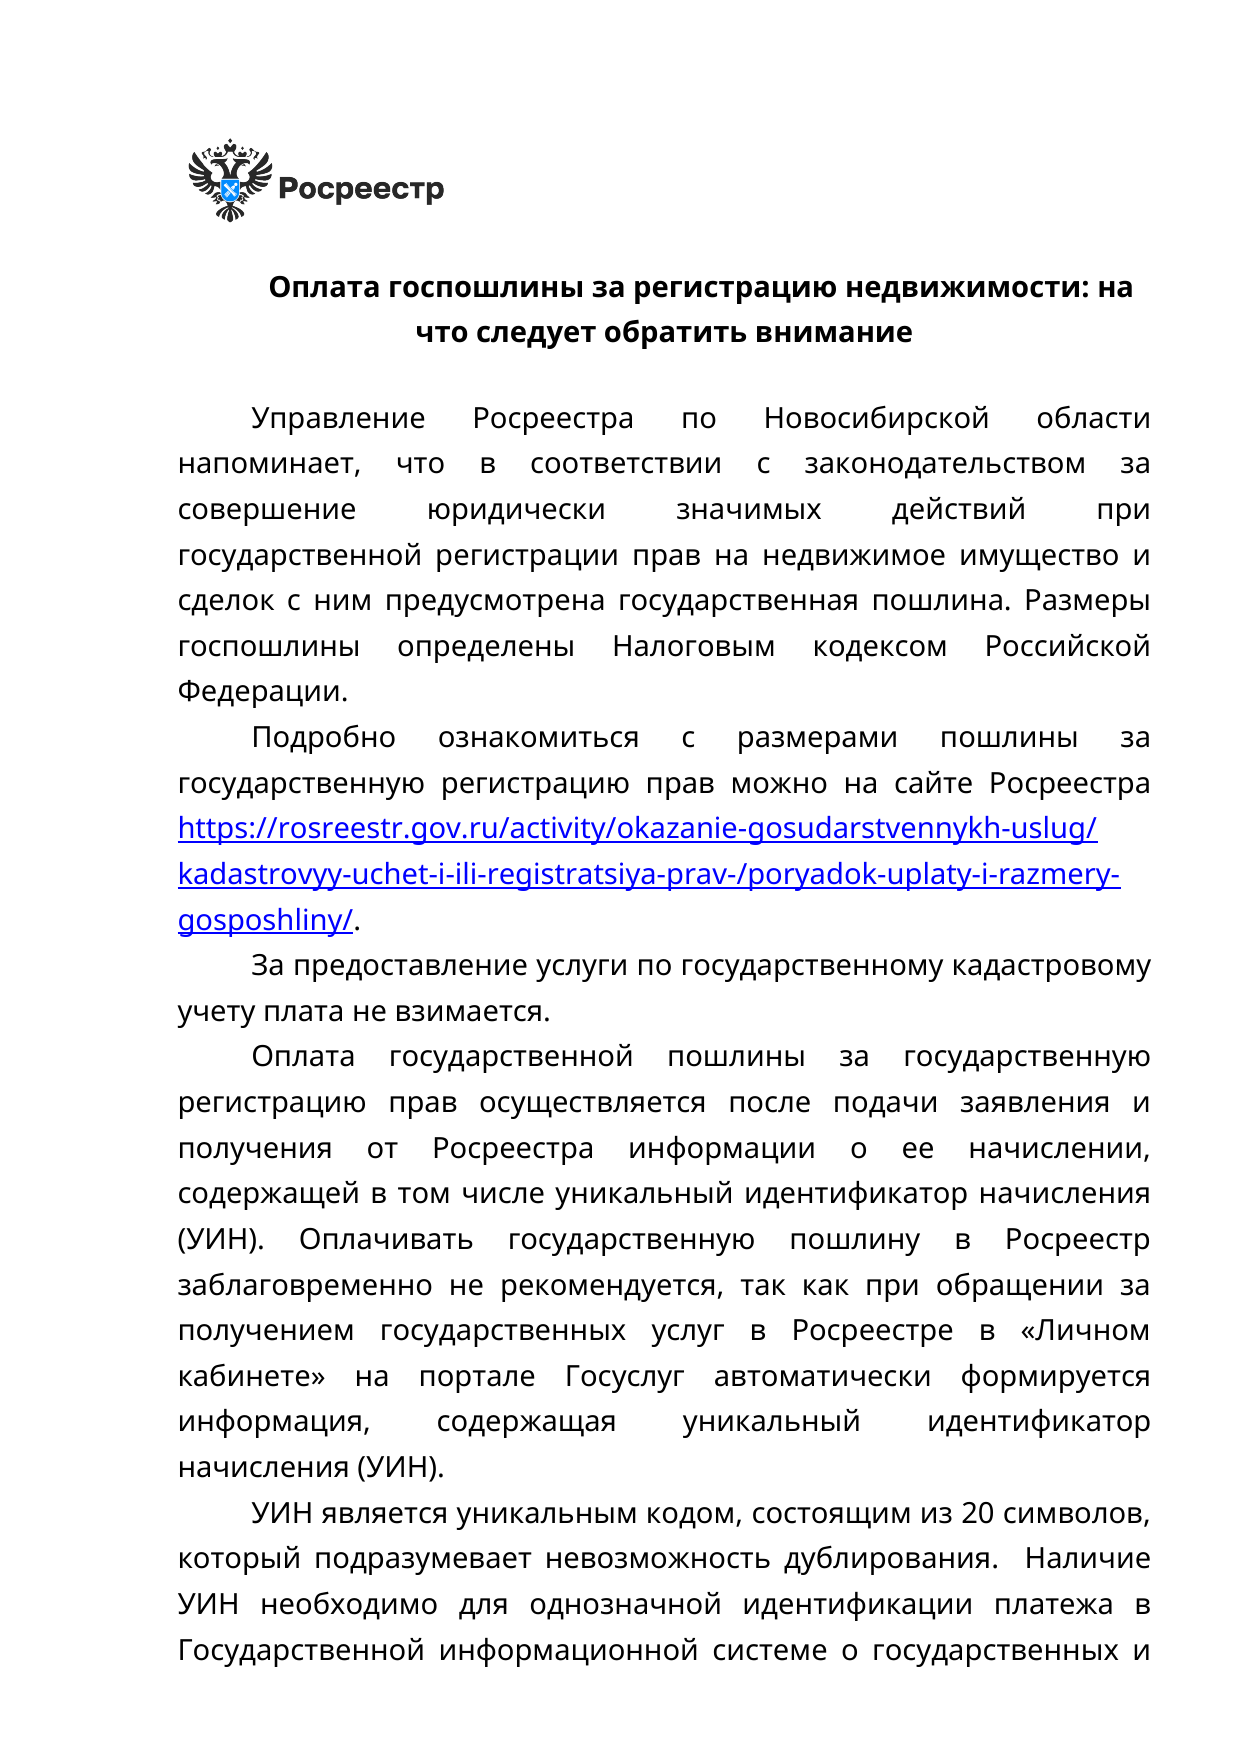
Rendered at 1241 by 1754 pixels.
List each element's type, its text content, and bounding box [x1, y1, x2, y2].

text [177, 1492, 1152, 1668]
text За предоставление услуги по государственному кадастровому учету плата не взимается. [177, 944, 1152, 1030]
picture [177, 118, 464, 242]
text Оплата государственной пошлины за государственную регистрацию прав осуществляется после подачи заявления и получения от Росреестра информации о ее начислении, содержащей в том числе уникальный идентификатор начисления (УИН). Оплачивать государственную пошлину в Росреестр заблаговременно не рекомендуется, так как при обращении за получением государственных услуг в Росреестре в «Личном кабинете» на портале Госуслуг автоматически формируется информация, содержащая уникальный идентификатор начисления (УИН). [177, 1036, 1152, 1486]
text Оплата госпошлины за регистрацию недвижимости: на что следует обратить внимание [177, 266, 1152, 351]
text Управление Росреестра по Новосибирской области напоминает, что в соответствии с законодательством за совершение юридически значимых действий при государственной регистрации прав на недвижимое имущество и сделок с ним предусмотрена государственная пошлина. Размеры госпошлины определены Налоговым кодексом Российской Федерации. [177, 397, 1152, 710]
text Подробно ознакомиться с размерами пошлины за государственную регистрацию прав можно на сайте Росреестра https://rosreestr.gov.ru/activity/okazanie-gosudarstvennykh-uslug/kadastrovyy-uchet-i-ili-registratsiya-prav-/poryadok-uplaty-i-razmery-gosposhliny/. [177, 716, 1152, 938]
